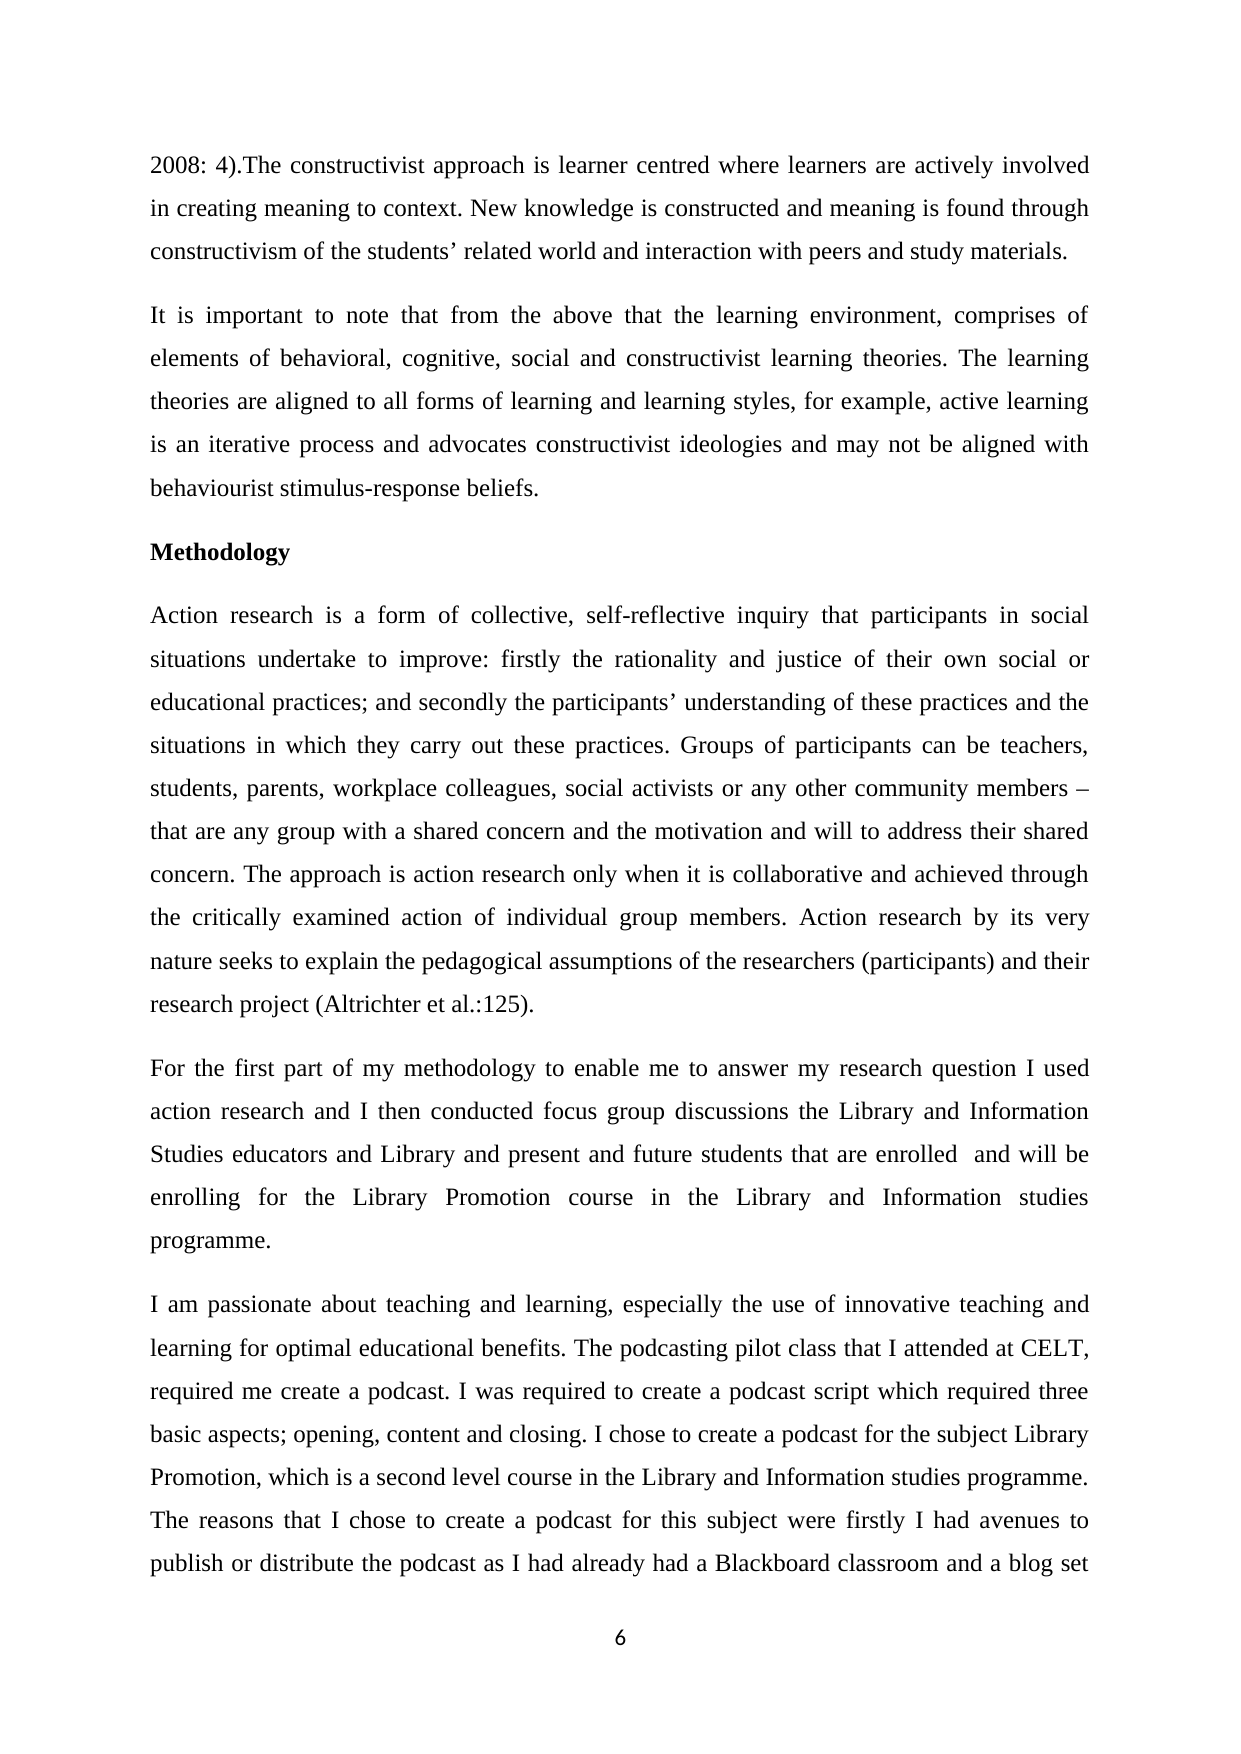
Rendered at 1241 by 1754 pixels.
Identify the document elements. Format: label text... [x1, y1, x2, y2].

text For the first part of my methodology to enable me to answer my research question I used action research and I then conducted focus group discussions the Library and Information Studies educators and Library and present and future students that are enrolled and will be enrolling for the Library Promotion course in the Library and Information studies programme. [150, 1053, 1090, 1254]
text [150, 1289, 1090, 1577]
text It is important to note that from the above that the learning environment, comprises of elements of behavioral, cognitive, social and constructivist learning theories. The learning theories are aligned to all forms of learning and learning styles, for example, active learning is an iterative process and advocates constructivist ideologies and may not be aligned with behaviourist stimulus-response beliefs. [150, 300, 1090, 501]
text Methodology [150, 537, 1090, 565]
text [150, 150, 1090, 265]
text Action research is a form of collective, self-reflective inquiry that participants in social situations undertake to improve: firstly the rationality and justice of their own social or educational practices; and secondly the participants’ understanding of these practices and the situations in which they carry out these practices. Groups of participants can be teachers, students, parents, workplace colleagues, social activists or any other community members – that are any group with a shared concern and the motivation and will to address their shared concern. The approach is action research only when it is collaborative and achieved through the critically examined action of individual group members. Action research by its very nature seeks to explain the pedagogical assumptions of the researchers (participants) and their research project (Altrichter et al.:125). [150, 601, 1090, 1018]
